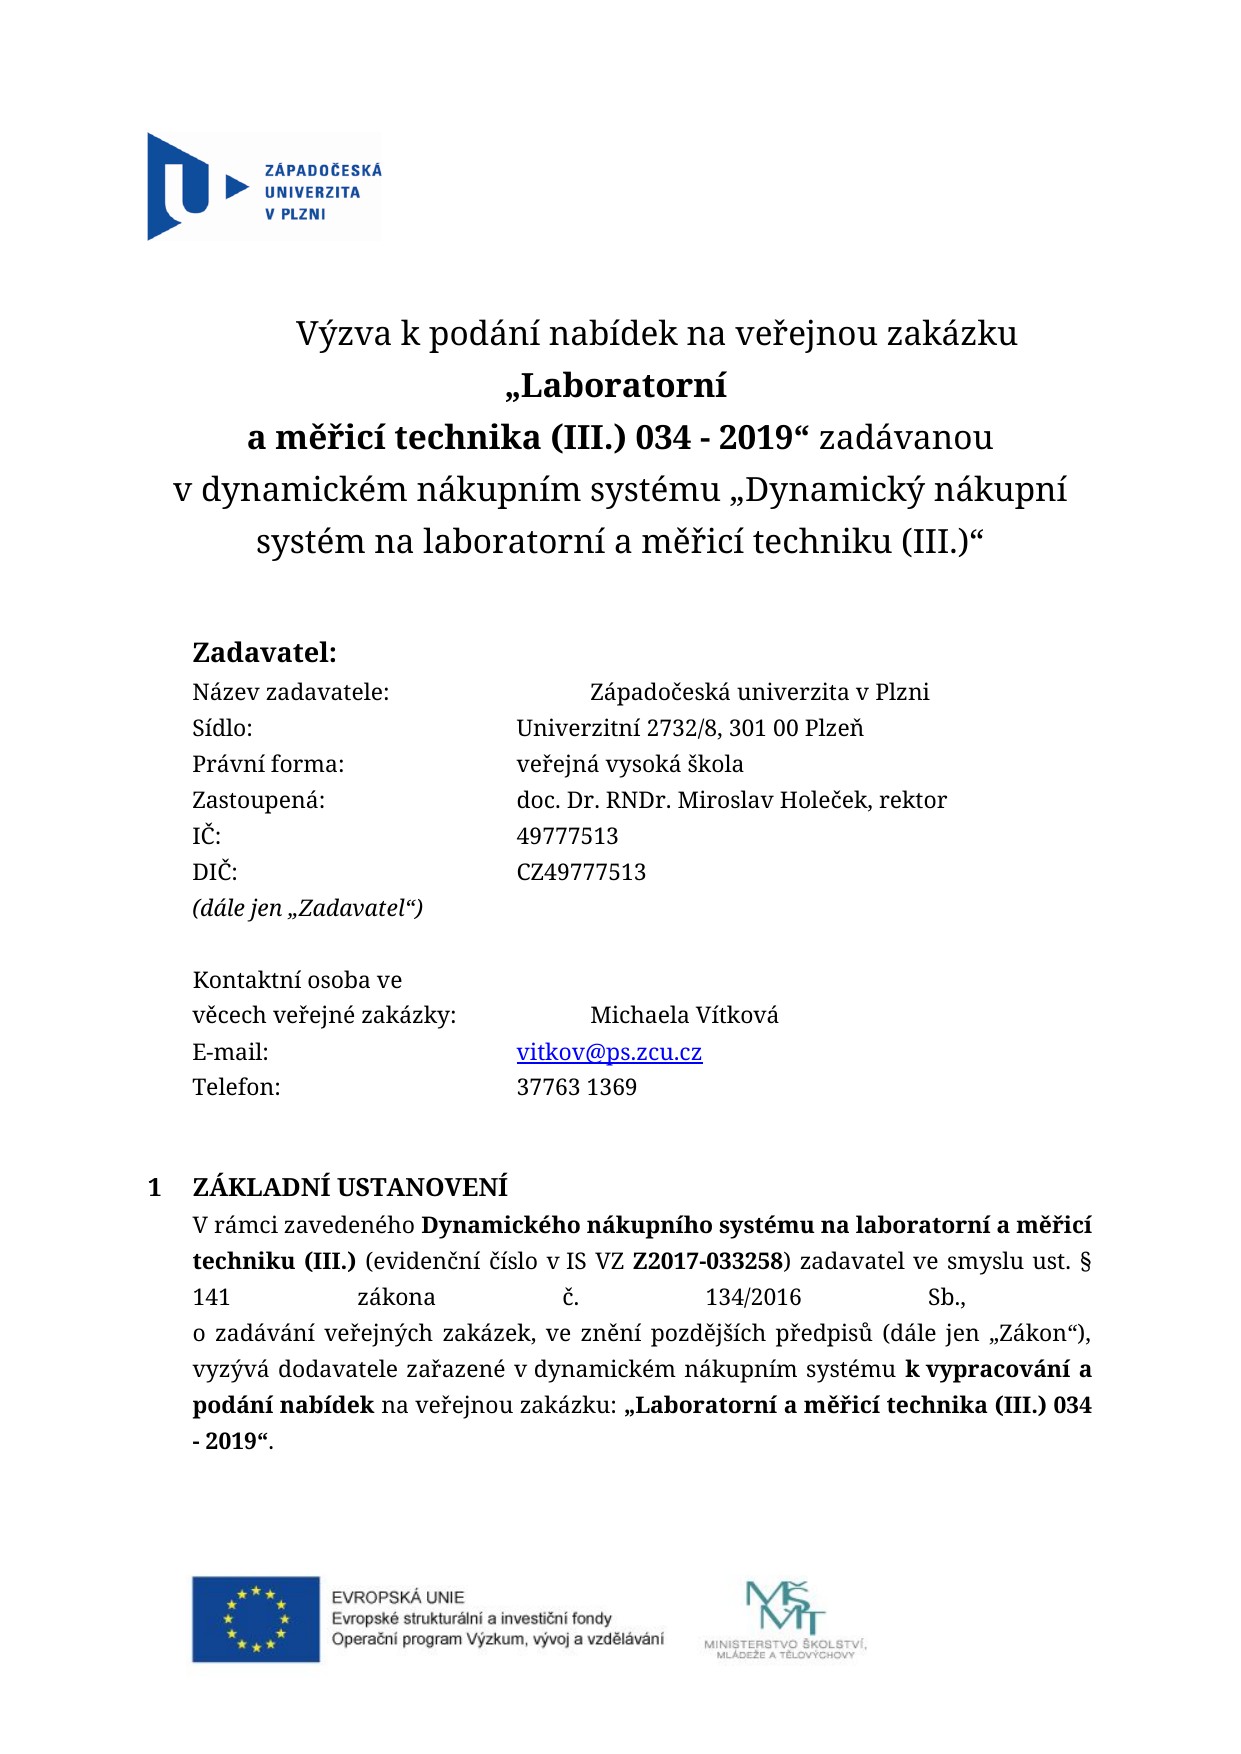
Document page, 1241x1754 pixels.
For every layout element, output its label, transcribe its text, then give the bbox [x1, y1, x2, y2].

picture [147, 132, 382, 241]
subtitle ZÁKLADNÍ USTANOVENÍ [148, 1170, 1093, 1204]
text IČ: 49777513 [148, 820, 1093, 851]
text (dále jen „Zadavatel“) [148, 892, 1093, 923]
text Sídlo: Univerzitní 2732/8, 301 00 Plzeň [148, 712, 1093, 743]
text Výzva k podání nabídek na veřejnou zakázku „Laboratorní a měřicí technika (III.) 034 - 2019“ zadávanou v dynamickém nákupním systému „Dynamický nákupní systém na laboratorní a měřicí techniku (III.)“ [148, 309, 1093, 564]
text Zastoupená: doc. Dr. RNDr. Miroslav Holeček, rektor [192, 784, 1093, 815]
text Telefon: 37763 1369 [148, 1071, 1093, 1103]
text V rámci zavedeného Dynamického nákupního systému na laboratorní a měřicí techniku (III.) (evidenční číslo v IS VZ Z2017-033258) zadavatel ve smyslu ust. § 141 zákona č. 134/2016 Sb., o zadávání veřejných zakázek, ve znění pozdějších předpisů (dále jen „Zákon“), vyzývá dodavatele zařazené v dynamickém nákupním systému k vypracování a podání nabídek na veřejnou zakázku: „Laboratorní a měřicí technika (III.) 034 - 2019“. [192, 1209, 1093, 1456]
picture [147, 1535, 904, 1705]
text DIČ: CZ49777513 [148, 856, 1093, 887]
text E-mail: vitkov@ps.zcu.cz [148, 1035, 1093, 1067]
text Právní forma: veřejná vysoká škola [148, 748, 1093, 779]
text Kontaktní osoba ve věcech veřejné zakázky: Michaela Vítková [192, 963, 1093, 1031]
text Název zadavatele: Západočeská univerzita v Plzni [148, 676, 1093, 707]
text Zadavatel: [192, 634, 1093, 671]
